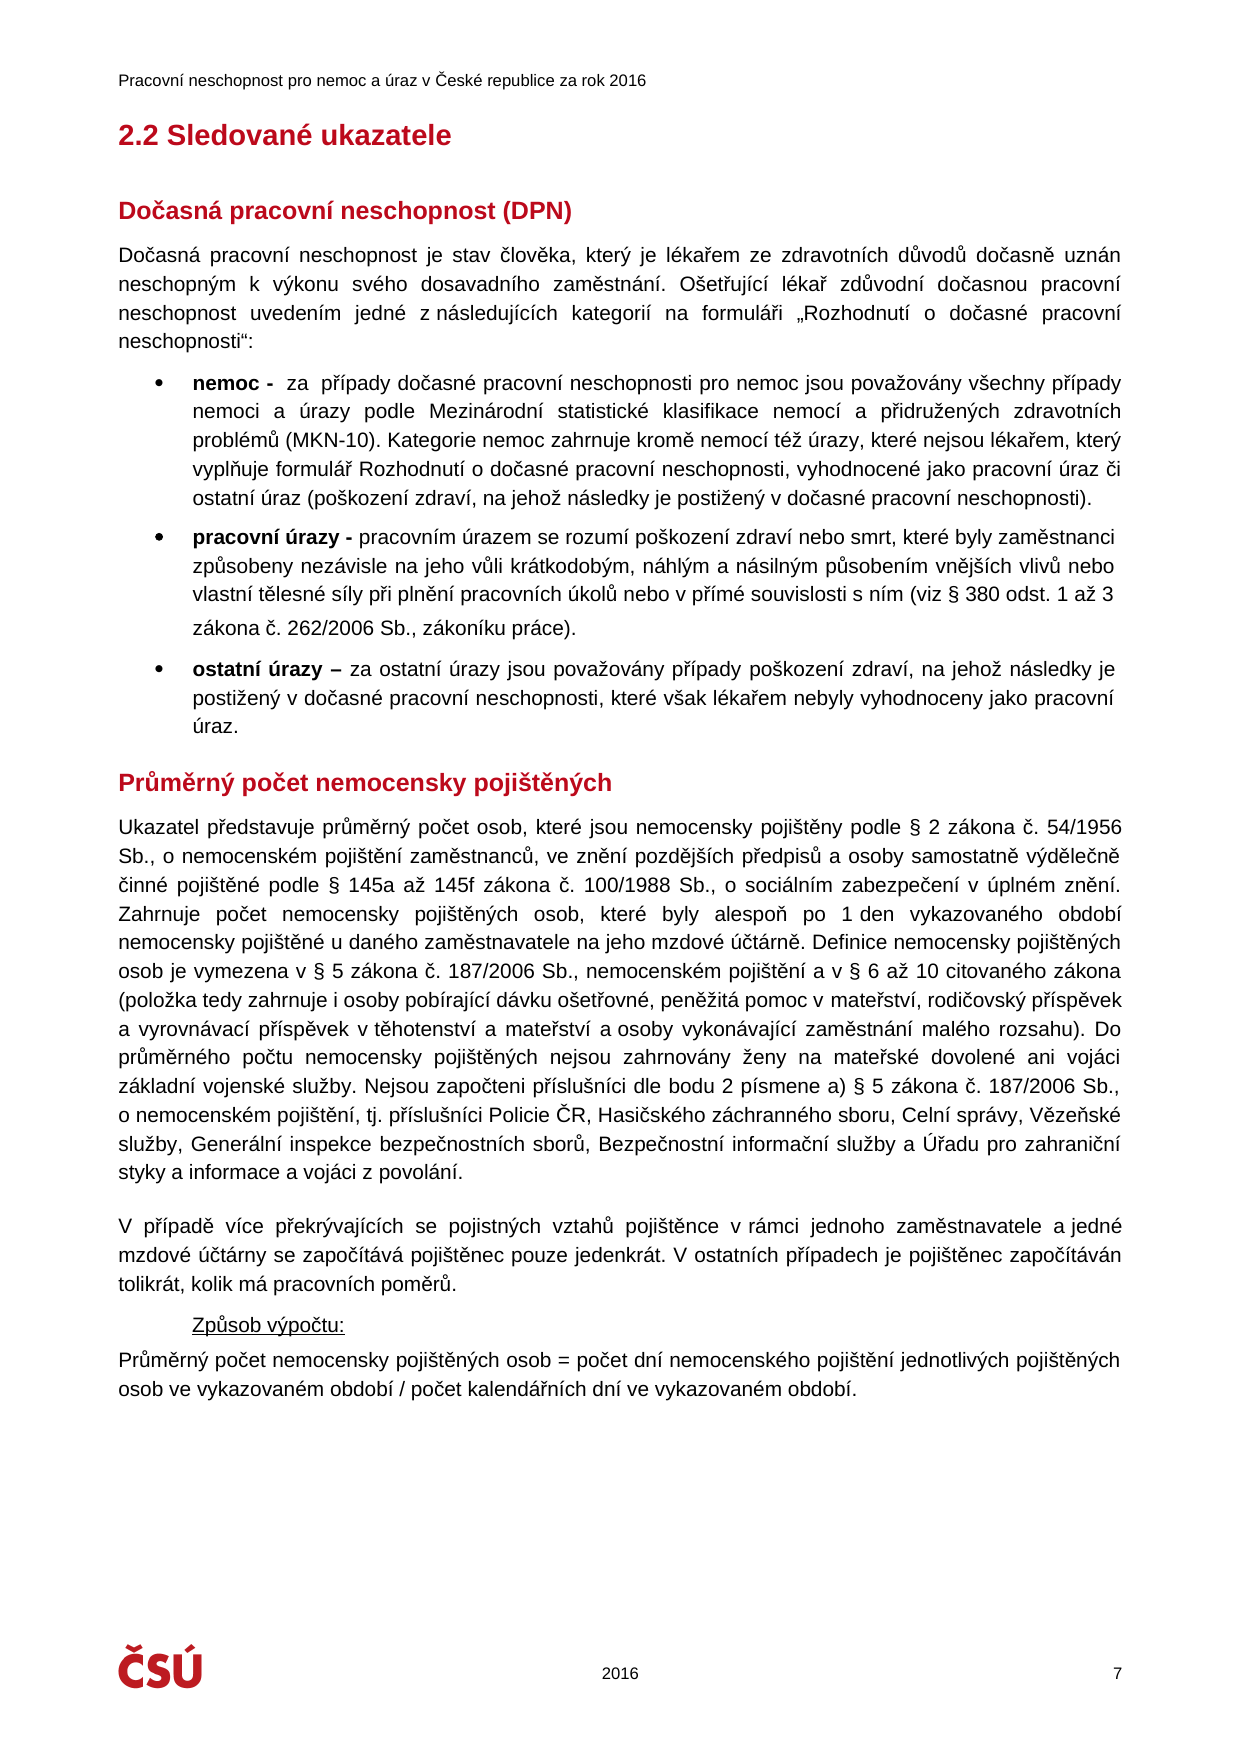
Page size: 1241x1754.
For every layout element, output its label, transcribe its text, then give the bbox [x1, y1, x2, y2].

subtitle Průměrný počet nemocensky pojištěných [118, 768, 1122, 797]
picture [118, 1643, 202, 1689]
subtitle Dočasná pracovní neschopnost (DPN) [118, 196, 1122, 224]
text Ukazatel představuje průměrný počet osob, které jsou nemocensky pojištěny podle § 2 zákona č. 54/1956 Sb., o nemocenském pojištění zaměstnanců, ve znění pozdějších předpisů a osoby samostatně výdělečně činné pojištěné podle § 145a až 145f zákona č. 100/1988 Sb., o sociálním zabezpečení v úplném znění. Zahrnuje počet nemocensky pojištěných osob, které byly alespoň po 1 den vykazovaného období nemocensky pojištěné u daného zaměstnavatele na jeho mzdové účtárně. Definice nemocensky pojištěných osob je vymezena v § 5 zákona č. 187/2006 Sb., nemocenském pojištění a v § 6 až 10 citovaného zákona (položka tedy zahrnuje i osoby pobírající dávku ošetřovné, peněžitá pomoc v mateřství, rodičovský příspěvek a vyrovnávací příspěvek v těhotenství a mateřství a osoby vykonávající zaměstnání malého rozsahu). Do průměrného počtu nemocensky pojištěných nejsou zahrnovány ženy na mateřské dovolené ani vojáci základní vojenské služby. Nejsou započteni příslušníci dle bodu 2 písmene a) § 5 zákona č. 187/2006 Sb., o nemocenském pojištění, tj. příslušníci Policie ČR, Hasičského záchranného sboru, Celní správy, Vězeňské služby, Generální inspekce bezpečnostních sborů, Bezpečnostní informační služby a Úřadu pro zahraniční styky a informace a vojáci z povolání. [118, 815, 1122, 1184]
text Dočasná pracovní neschopnost je stav člověka, který je lékařem ze zdravotních důvodů dočasně uznán neschopným k výkonu svého dosavadního zaměstnání. Ošetřující lékař zdůvodní dočasnou pracovní neschopnost uvedením jedné z následujících kategorií na formuláři „Rozhodnutí o dočasné pracovní neschopnosti“: [118, 243, 1122, 353]
text Způsob výpočtu: [118, 1313, 1122, 1337]
text V případě více překrývajících se pojistných vztahů pojištěnce v rámci jednoho zaměstnavatele a jedné mzdové účtárny se započítává pojištěnec pouze jedenkrát. V ostatních případech je pojištěnec započítáván tolikrát, kolik má pracovních poměrů. [118, 1214, 1122, 1295]
list pracovní úrazy - pracovním úrazem se rozumí poškození zdraví nebo smrt, které byly zaměstnanci způsobeny nezávisle na jeho vůli krátkodobým, náhlým a násilným působením vnějších vlivů nebo vlastní tělesné síly při plnění pracovních úkolů nebo v přímé souvislosti s ním (viz § 380 odst. 1 až 3 zákona č. 262/2006 Sb., zákoníku práce). [155, 524, 1116, 641]
subtitle 2.2 Sledované ukazatele [118, 118, 1122, 152]
text Průměrný počet nemocensky pojištěných osob = počet dní nemocenského pojištění jednotlivých pojištěných osob ve vykazovaném období / počet kalendářních dní ve vykazovaném období. [118, 1348, 1122, 1400]
list ostatní úrazy – za ostatní úrazy jsou považovány případy poškození zdraví, na jehož následky je postižený v dočasné pracovní neschopnosti, které však lékařem nebyly vyhodnoceny jako pracovní úraz. [155, 657, 1116, 738]
list nemoc - za případy dočasné pracovní neschopnosti pro nemoc jsou považovány všechny případy nemoci a úrazy podle Mezinárodní statistické klasifikace nemocí a přidružených zdravotních problémů (MKN-10). Kategorie nemoc zahrnuje kromě nemocí též úrazy, které nejsou lékařem, který vyplňuje formulář Rozhodnutí o dočasné pracovní neschopnosti, vyhodnocené jako pracovní úraz či ostatní úraz (poškození zdraví, na jehož následky je postižený v dočasné pracovní neschopnosti). [155, 370, 1122, 509]
